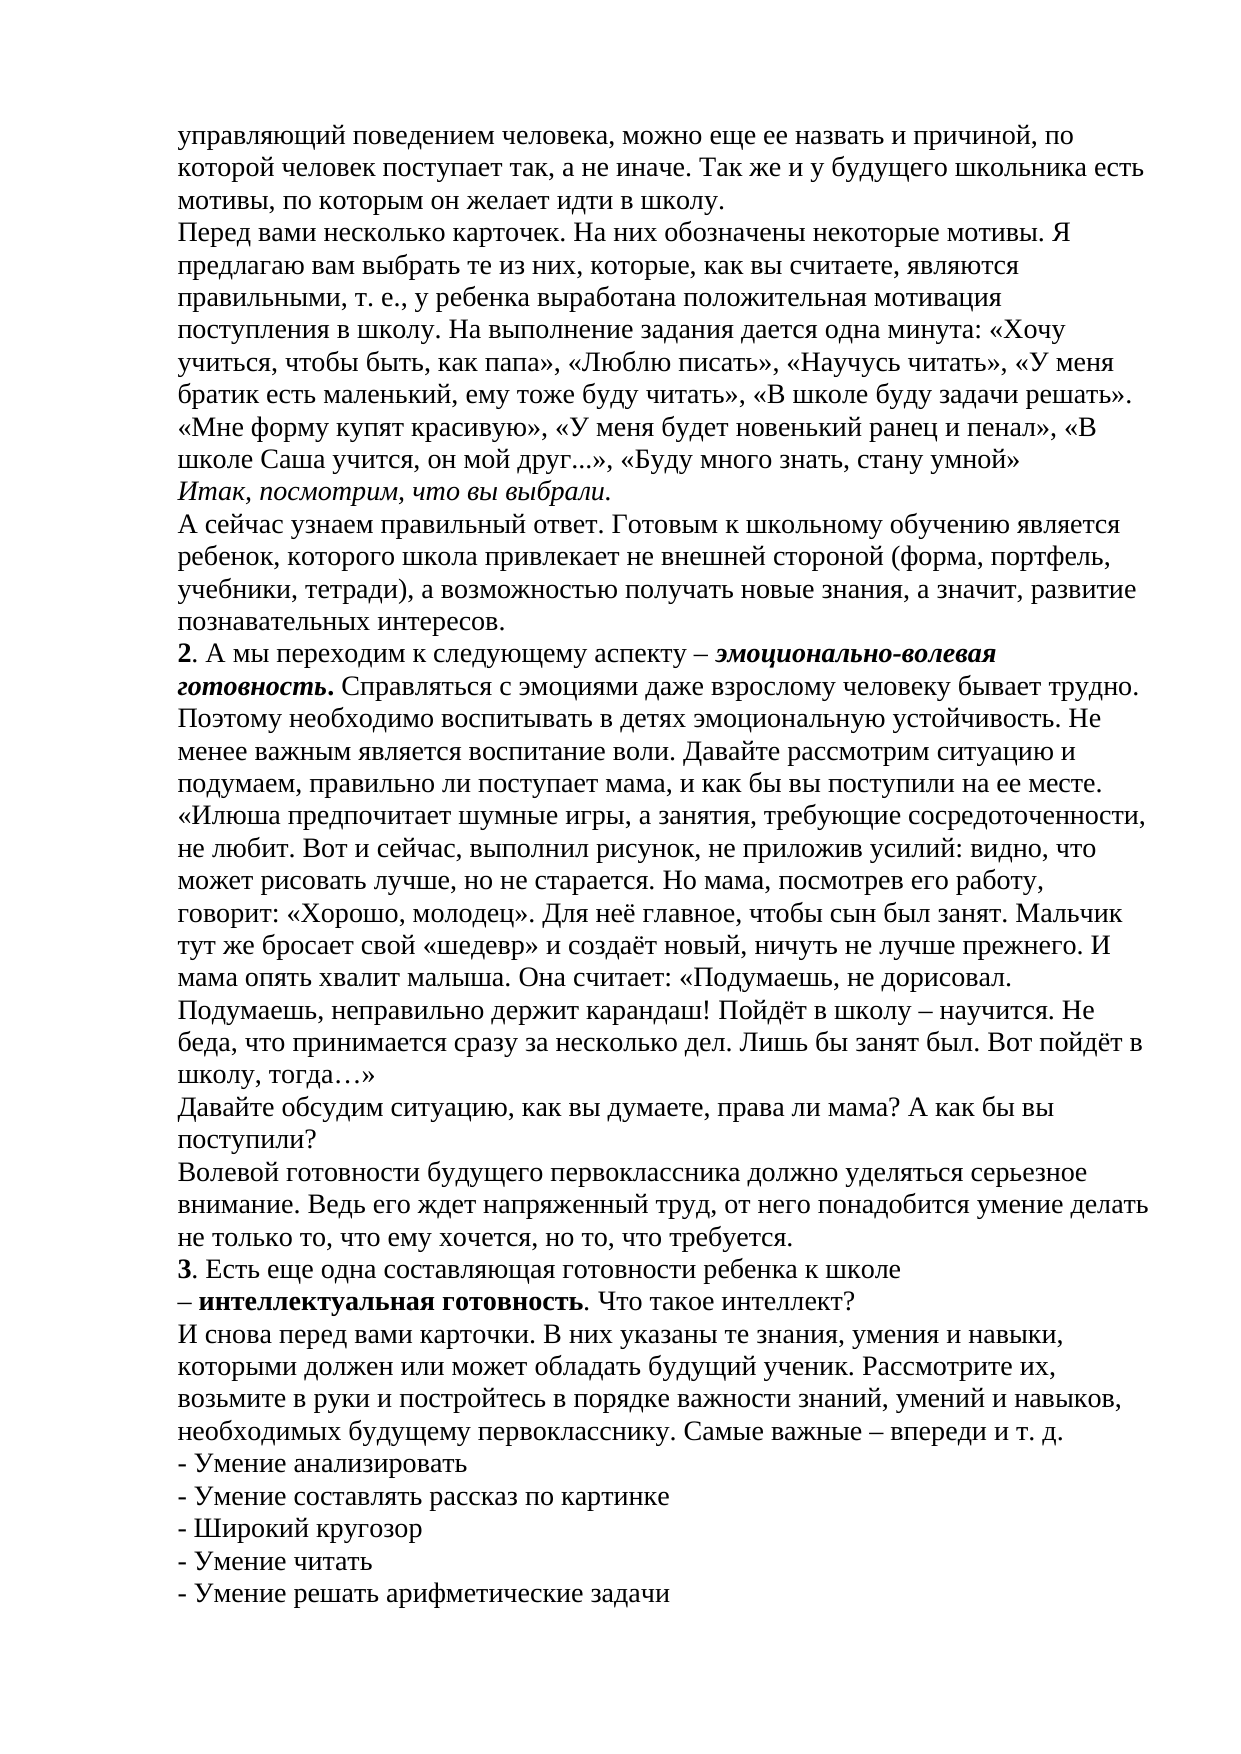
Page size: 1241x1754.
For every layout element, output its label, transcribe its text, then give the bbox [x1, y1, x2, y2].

text И снова перед вами карточки. В них указаны те знания, умения и навыки, которыми должен или может обладать будущий ученик. Рассмотрите их, возьмите в руки и постройтесь в порядке важности знаний, умений и навыков, необходимых будущему первокласснику. Самые важные – впереди и т. д. - Умение анализировать - Умение составлять рассказ по картинке - Широкий кругозор - Умение читать [177, 1317, 1152, 1576]
text Итак, посмотрим, что вы выбрали. [177, 474, 1152, 507]
text «Илюша предпочитает шумные игры, а занятия, требующие сосредоточенности, не любит. Вот и сейчас, выполнил рисунок, не приложив усилий: видно, что может рисовать лучше, но не старается. Но мама, посмотрев его работу, говорит: «Хорошо, молодец». Для неё главное, чтобы сын был занят. Мальчик тут же бросает свой «шедевр» и создаёт новый, ничуть не лучше прежнего. И мама опять хвалит малыша. Она считает: «Подумаешь, не дорисовал. Подумаешь, неправильно держит карандаш! Пойдёт в школу – научится. Не беда, что принимается сразу за несколько дел. Лишь бы занят был. Вот пойдёт в школу, тогда…» [177, 798, 1152, 1090]
text 2. А мы переходим к следующему аспекту – эмоционально-волевая готовность. Справляться с эмоциями даже взрослому человеку бывает трудно. Поэтому необходимо воспитывать в детях эмоциональную устойчивость. Не менее важным является воспитание воли. Давайте рассмотрим ситуацию и подумаем, правильно ли поступает мама, и как бы вы поступили на ее месте. [177, 636, 1152, 798]
text - Умение решать арифметические задачи [177, 1576, 1152, 1608]
text Давайте обсудим ситуацию, как вы думаете, права ли мама? А как бы вы поступили? [177, 1090, 1152, 1155]
text 3. Есть еще одна составляющая готовности ребенка к школе – интеллектуальная готовность. Что такое интеллект? [177, 1252, 1152, 1317]
text Перед вами несколько карточек. На них обозначены некоторые мотивы. Я предлагаю вам выбрать те из них, которые, как вы считаете, являются правильными, т. е., у ребенка выработана положительная мотивация поступления в школу. На выполнение задания дается одна минута: «Хочу учиться, чтобы быть, как папа», «Люблю писать», «Научусь читать», «У меня братик есть маленький, ему тоже буду читать», «В школе буду задачи решать». «Мне форму купят красивую», «У меня будет новенький ранец и пенал», «В школе Саша учится, он мой друг...», «Буду много знать, стану умной» [177, 215, 1152, 474]
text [177, 118, 1152, 215]
text Волевой готовности будущего первоклассника должно уделяться серьезное внимание. Ведь его ждет напряженный труд, от него понадобится умение делать не только то, что ему хочется, но то, что требуется. [177, 1155, 1152, 1252]
text А сейчас узнаем правильный ответ. Готовым к школьному обучению является ребенок, которого школа привлекает не внешней стороной (форма, портфель, учебники, тетради), а возможностью получать новые знания, а значит, развитие познавательных интересов. [177, 507, 1152, 636]
